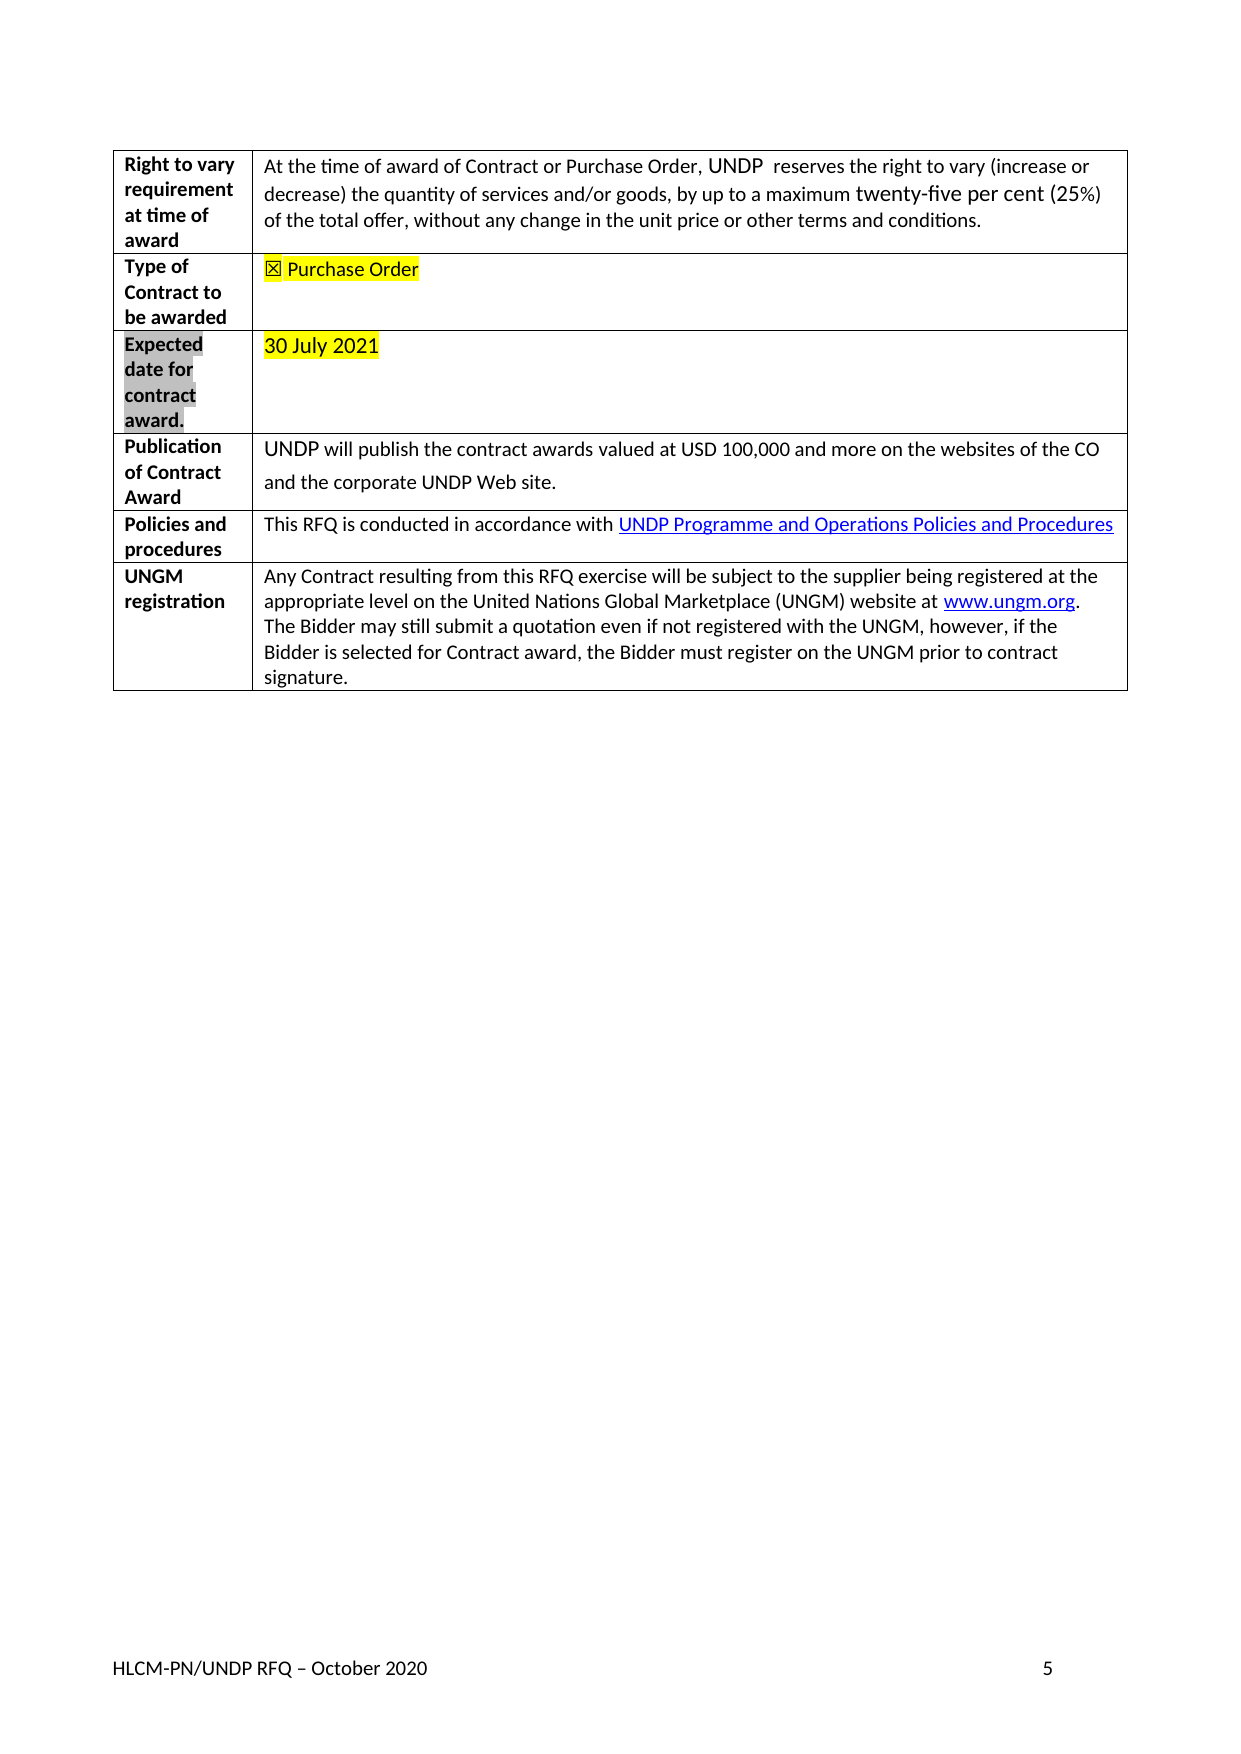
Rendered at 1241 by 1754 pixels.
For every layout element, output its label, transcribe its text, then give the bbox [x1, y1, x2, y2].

table_cell This RFQ is conducted in accordance with UNDP Programme and Operations Policies and Procedures [253, 511, 1127, 562]
table_cell Type of Contract to be awarded [114, 254, 252, 330]
table_cell Publication of Contract Award [114, 434, 252, 510]
table_cell Expected date for contract award. [184, 331, 252, 433]
table_cell UNGM registration [114, 563, 252, 690]
table_cell Purchase Order [253, 254, 1127, 330]
table_cell Right to vary requirement at time of award [114, 151, 252, 253]
table_cell At the time of award of Contract or Purchase Order, reserves the right to vary (increase or decrease) the quantity of services and/or goods, by up to a maximum %) of the total offer, without any change in the unit price or other terms and conditions. [253, 151, 1127, 253]
table_cell Policies and procedures [114, 511, 252, 562]
table_cell Any Contract resulting from this RFQ exercise will be subject to the supplier being registered at the appropriate level on the United Nations Global Marketplace (UNGM) website at www.ungm.org. The Bidder may still submit a quotation even if not registered with the UNGM, however, if the Bidder is selected for Contract award, the Bidder must register on the UNGM prior to contract signature. [253, 563, 1127, 690]
table_cell will publish the contract awards valued at USD 100,000 and more on the websites of the CO and the corporate UNDP Web site. [253, 434, 1127, 510]
